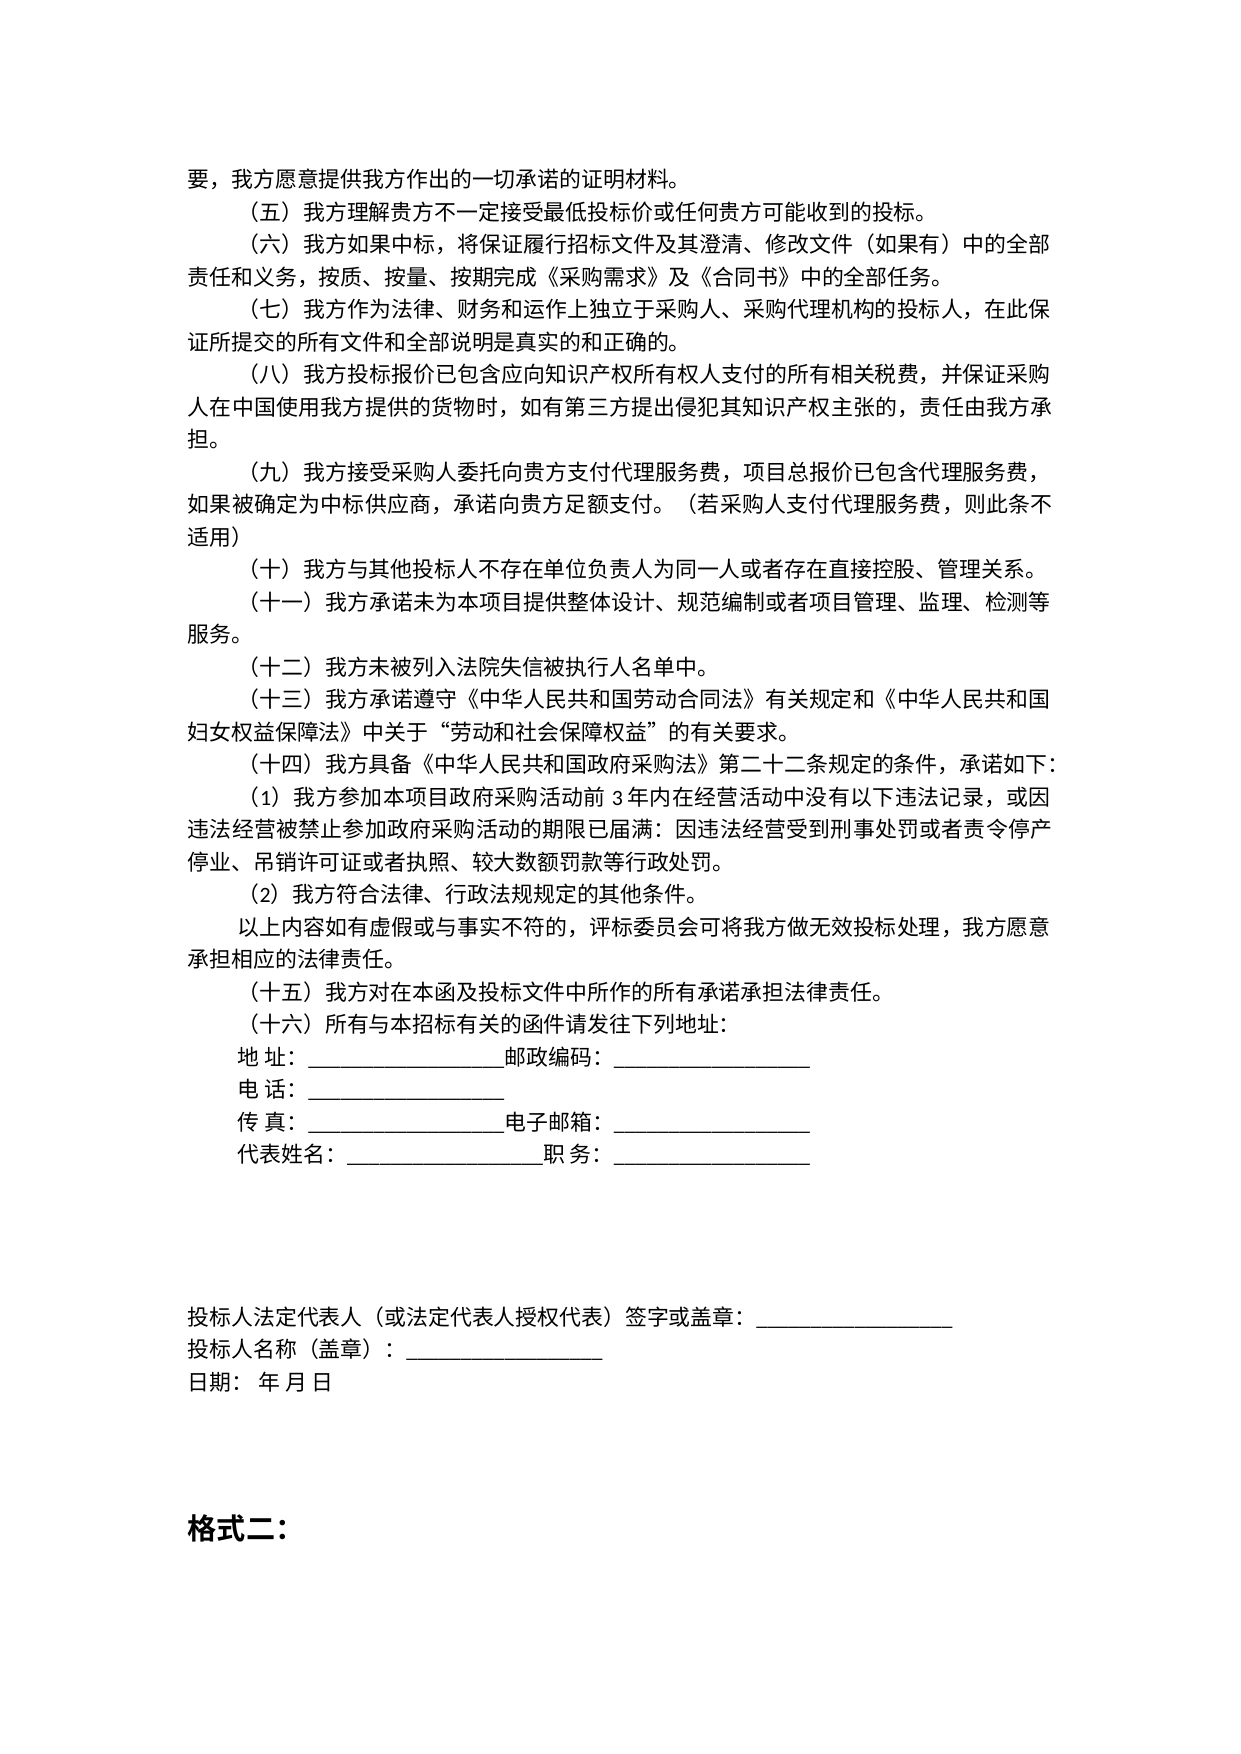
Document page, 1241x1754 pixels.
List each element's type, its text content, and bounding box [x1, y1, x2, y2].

text （十四）我方具备《中华人民共和国政府采购法》第二十二条规定的条件，承诺如下： [187, 747, 1053, 779]
text 传 真：__________________电子邮箱：__________________ [187, 1104, 1053, 1137]
text （六）我方如果中标，将保证履行招标文件及其澄清、修改文件（如果有）中的全部责任和义务，按质、按量、按期完成《采购需求》及《合同书》中的全部任务。 [187, 227, 1053, 292]
text 格式二： [187, 1494, 1053, 1559]
text （五）我方理解贵方不一定接受最低投标价或任何贵方可能收到的投标。 [187, 194, 1053, 227]
text （十三）我方承诺遵守《中华人民共和国劳动合同法》有关规定和《中华人民共和国妇女权益保障法》中关于“劳动和社会保障权益”的有关要求。 [187, 682, 1053, 747]
text 以上内容如有虚假或与事实不符的，评标委员会可将我方做无效投标处理，我方愿意承担相应的法律责任。 [187, 909, 1053, 974]
text （2）我方符合法律、行政法规规定的其他条件。 [187, 877, 1053, 909]
text （十五）我方对在本函及投标文件中所作的所有承诺承担法律责任。 [187, 974, 1053, 1007]
text 日期： 年 月 日 [187, 1364, 1053, 1397]
text 电 话：__________________ [187, 1072, 1053, 1104]
text 地 址：__________________邮政编码：__________________ [187, 1039, 1053, 1072]
text 代表姓名：__________________职 务：__________________ [187, 1137, 1053, 1169]
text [187, 162, 1053, 194]
text （九）我方接受采购人委托向贵方支付代理服务费，项目总报价已包含代理服务费，如果被确定为中标供应商，承诺向贵方足额支付。（若采购人支付代理服务费，则此条不适用） [187, 454, 1053, 552]
text 投标人法定代表人（或法定代表人授权代表）签字或盖章：__________________ [187, 1299, 1053, 1332]
text （十）我方与其他投标人不存在单位负责人为同一人或者存在直接控股、管理关系。 [187, 552, 1053, 584]
text （七）我方作为法律、财务和运作上独立于采购人、采购代理机构的投标人，在此保证所提交的所有文件和全部说明是真实的和正确的。 [187, 292, 1053, 357]
text （十一）我方承诺未为本项目提供整体设计、规范编制或者项目管理、监理、检测等服务。 [187, 584, 1053, 649]
text （十二）我方未被列入法院失信被执行人名单中。 [187, 649, 1053, 682]
text 投标人名称（盖章）：__________________ [187, 1332, 1053, 1364]
text （十六）所有与本招标有关的函件请发往下列地址： [187, 1007, 1053, 1039]
text （八）我方投标报价已包含应向知识产权所有权人支付的所有相关税费，并保证采购人在中国使用我方提供的货物时，如有第三方提出侵犯其知识产权主张的，责任由我方承担。 [187, 357, 1053, 454]
text （1）我方参加本项目政府采购活动前3年内在经营活动中没有以下违法记录，或因违法经营被禁止参加政府采购活动的期限已届满：因违法经营受到刑事处罚或者责令停产停业、吊销许可证或者执照、较大数额罚款等行政处罚。 [187, 779, 1053, 877]
